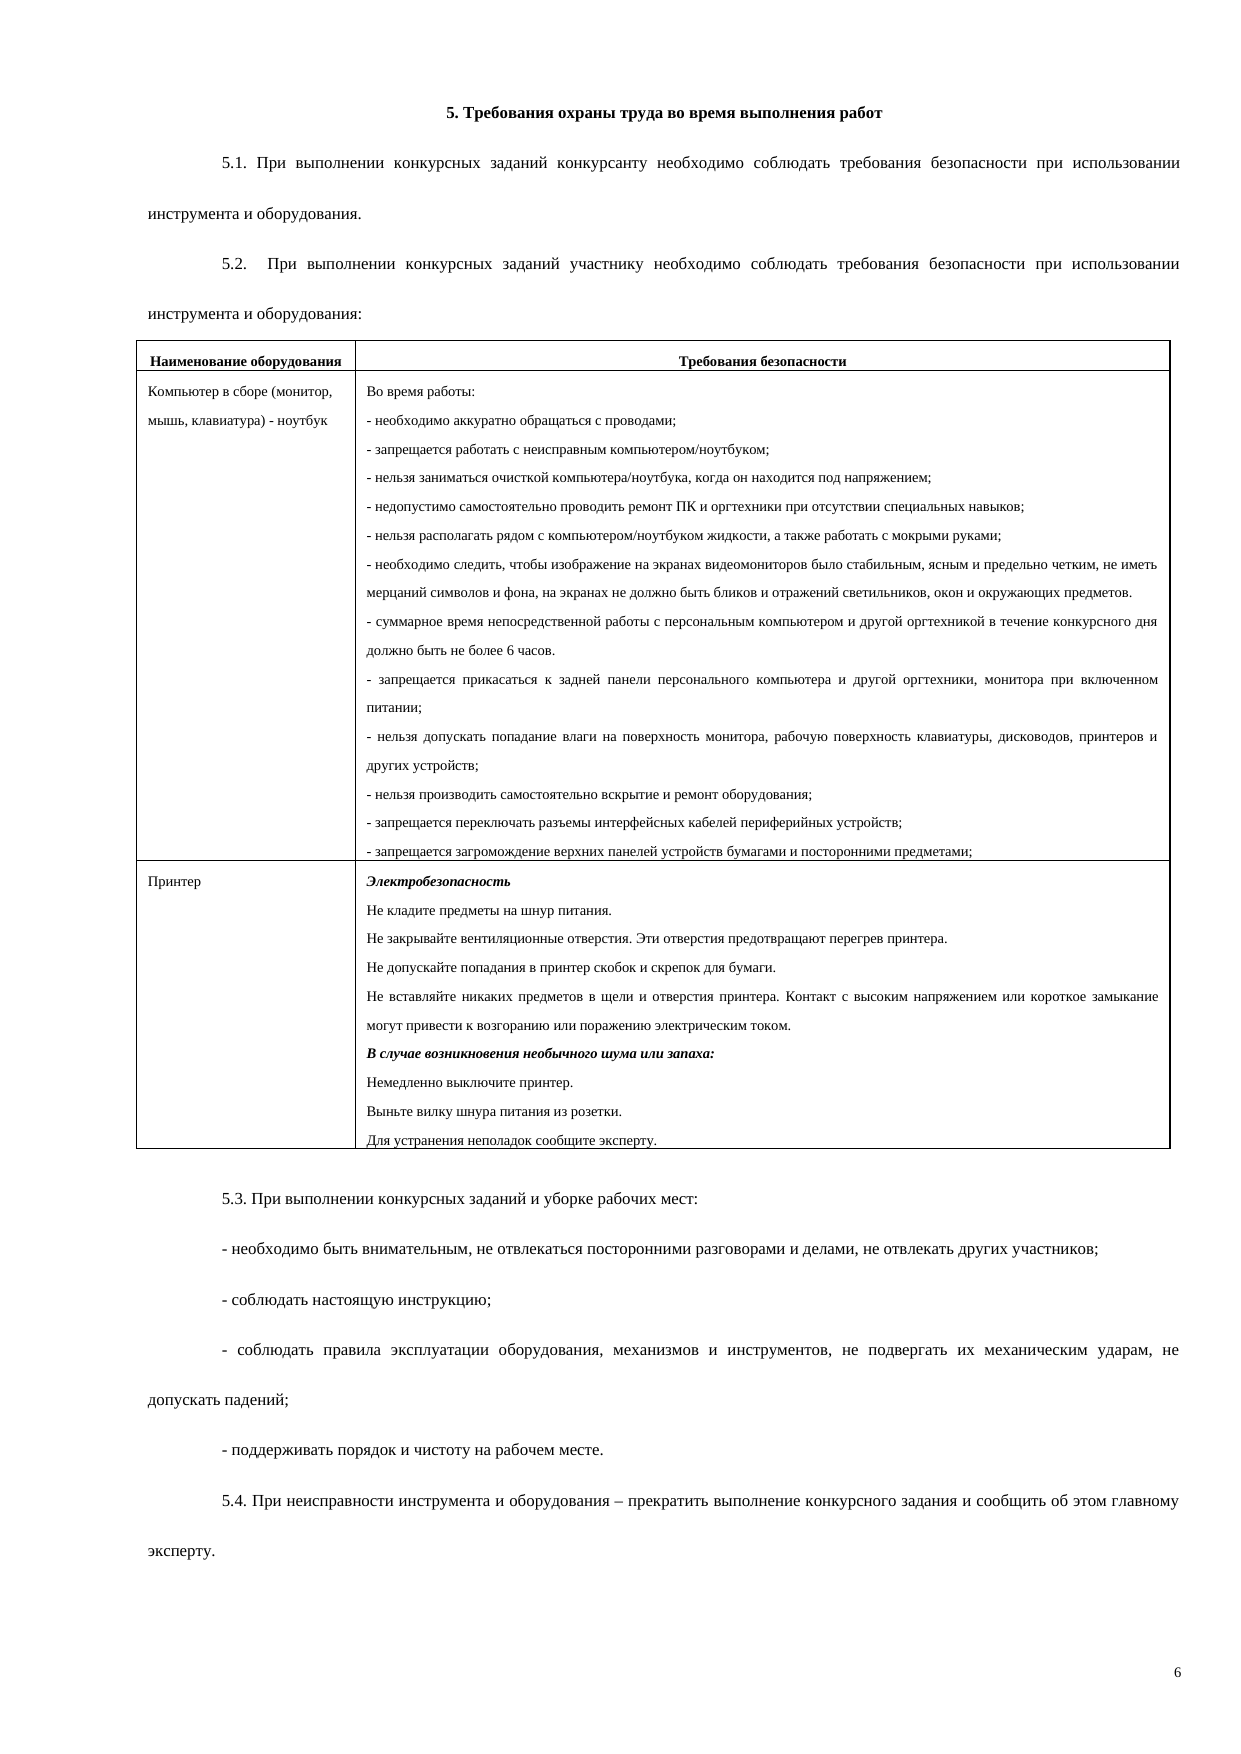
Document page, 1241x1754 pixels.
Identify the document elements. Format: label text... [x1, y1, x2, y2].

text 5. Требования охраны труда во время выполнения работ [148, 89, 1181, 122]
text 5.2. При выполнении конкурсных заданий участнику необходимо соблюдать требования безопасности при использовании инструмента и оборудования: [148, 239, 1181, 323]
table_cell Во время работы: - необходимо аккуратно обращаться с проводами; - запрещается работать с неисправным компьютером/ноутбуком; - нельзя заниматься очисткой компьютера/ноутбука, когда он находится под напряжением; - недопустимо самостоятельно проводить ремонт ПК и оргтехники при отсутствии специальных навыков; - нельзя располагать рядом с компьютером/ноутбуком жидкости, а также работать с мокрыми руками; - необходимо следить, чтобы изображение на экранах видеомониторов было стабильным, ясным и предельно четким, не иметь мерцаний символов и фона, на экранах не должно быть бликов и отражений светильников, окон и окружающих предметов. - суммарное время непосредственной работы с персональным компьютером и другой оргтехникой в течение конкурсного дня должно быть не более 6 часов. - запрещается прикасаться к задней панели персонального компьютера и другой оргтехники, монитора при включенном питании; - нельзя допускать попадание влаги на поверхность монитора, рабочую поверхность клавиатуры, дисководов, принтеров и других устройств; - нельзя производить самостоятельно вскрытие и ремонт оборудования; - запрещается переключать разъемы интерфейсных кабелей периферийных устройств; - запрещается загромождение верхних панелей устройств бумагами и посторонними предметами; [356, 371, 1169, 860]
table_cell Принтер [137, 861, 355, 1148]
table_cell Компьютер в сборе (монитор, мышь, клавиатура) - ноутбук [137, 371, 355, 860]
text - поддерживать порядок и чистоту на рабочем месте. [148, 1426, 1181, 1459]
text - необходимо быть внимательным, не отвлекаться посторонними разговорами и делами, не отвлекать других участников; [148, 1225, 1181, 1258]
table_cell Электробезопасность Не кладите предметы на шнур питания. Не закрывайте вентиляционные отверстия. Эти отверстия предотвращают перегрев принтера. Не допускайте попадания в принтер скобок и скрепок для бумаги. Не вставляйте никаких предметов в щели и отверстия принтера. Контакт с высоким напряжением или короткое замыкание могут привести к возгоранию или поражению электрическим током. В случае возникновения необычного шума или запаха: Немедленно выключите принтер. Выньте вилку шнура питания из розетки. Для устранения неполадок сообщите эксперту. [356, 861, 1169, 1148]
text - соблюдать настоящую инструкцию; [148, 1275, 1181, 1309]
text 5.4. При неисправности инструмента и оборудования – прекратить выполнение конкурсного задания и сообщить об этом главному эксперту. [148, 1476, 1181, 1560]
text - соблюдать правила эксплуатации оборудования, механизмов и инструментов, не подвергать их механическим ударам, не допускать падений; [148, 1325, 1181, 1409]
table_header Наименование оборудования [137, 341, 355, 370]
text 5.3. При выполнении конкурсных заданий и уборке рабочих мест: [148, 1174, 1181, 1208]
table_header Требования безопасности [356, 341, 1169, 370]
text 5.1. При выполнении конкурсных заданий конкурсанту необходимо соблюдать требования безопасности при использовании инструмента и оборудования. [148, 139, 1181, 223]
